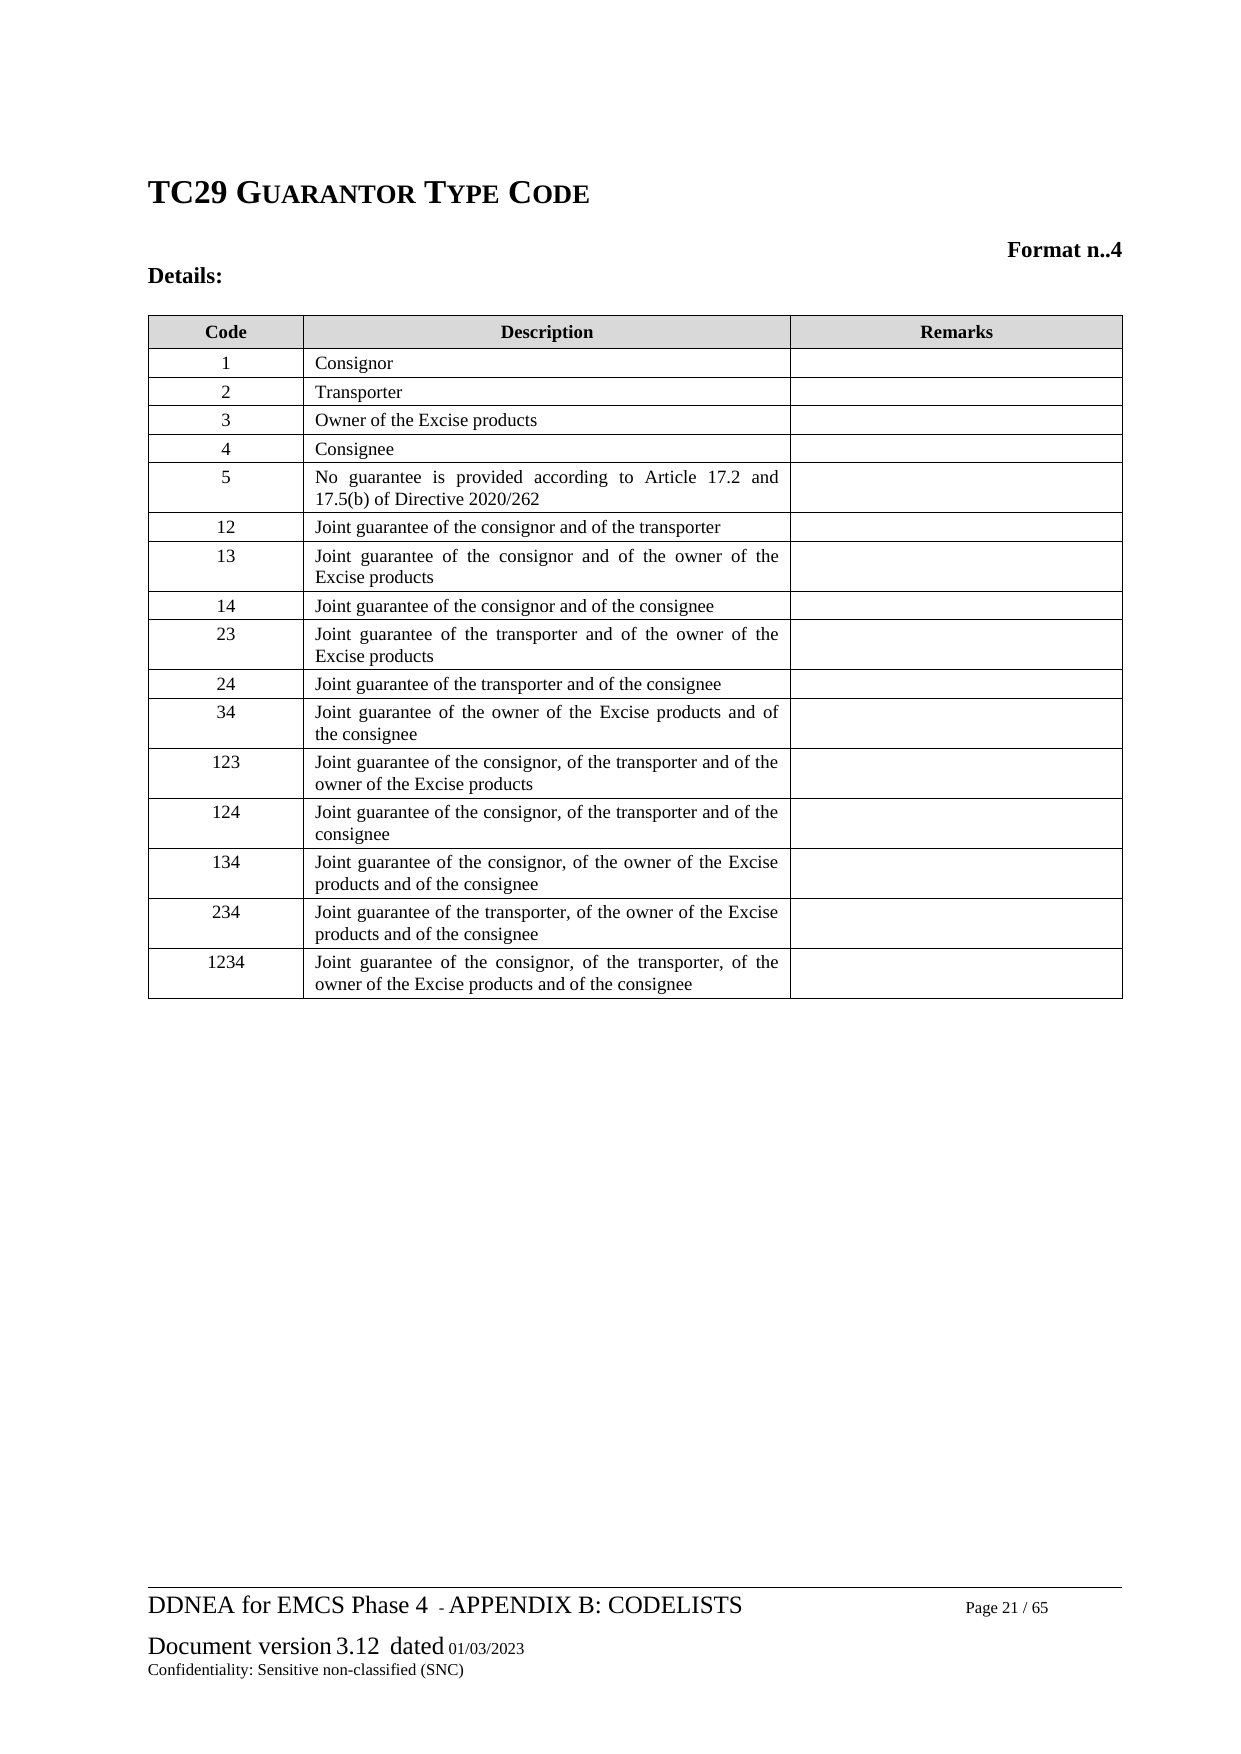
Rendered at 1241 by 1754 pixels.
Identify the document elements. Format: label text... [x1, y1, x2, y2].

table_cell [791, 513, 1122, 541]
table_cell [791, 699, 1122, 747]
table_cell 124 [149, 799, 303, 847]
table_cell Transporter [304, 378, 790, 405]
text Details: [148, 262, 1122, 289]
table_cell 1 [149, 349, 303, 377]
table_cell 24 [149, 670, 303, 697]
table_cell [791, 435, 1122, 462]
table_cell [791, 899, 1122, 947]
table_cell Joint guarantee of the consignor, of the transporter and of the consignee [304, 799, 790, 847]
table_cell 4 [149, 435, 303, 462]
table_cell Consignee [304, 435, 790, 462]
table_cell Joint guarantee of the consignor and of the consignee [304, 592, 790, 619]
table_cell Joint guarantee of the consignor and of the owner of the Excise products [304, 542, 790, 591]
table_cell 12 [149, 513, 303, 541]
table_cell Joint guarantee of the transporter and of the consignee [304, 670, 790, 697]
table_cell Owner of the Excise products [304, 406, 790, 434]
table_cell 234 [149, 899, 303, 947]
table_cell [791, 349, 1122, 377]
table_header Description [304, 316, 790, 348]
text TC29 Guarantor Type Code [148, 173, 1122, 211]
table_cell Joint guarantee of the consignor, of the owner of the Excise products and of the consignee [304, 849, 790, 897]
table_cell [791, 620, 1122, 669]
table_cell 134 [149, 849, 303, 897]
table_cell 14 [149, 592, 303, 619]
table_cell Joint guarantee of the consignor, of the transporter and of the owner of the Excise products [304, 749, 790, 797]
table_cell Consignor [304, 349, 790, 377]
table_cell [791, 542, 1122, 591]
table_cell [791, 849, 1122, 897]
table_cell [791, 592, 1122, 619]
table_cell 123 [149, 749, 303, 797]
table_cell [791, 378, 1122, 405]
table_cell 34 [149, 699, 303, 747]
table_cell [791, 749, 1122, 797]
text Format n..4 [148, 236, 1122, 262]
table_cell 2 [149, 378, 303, 405]
table_cell 13 [149, 542, 303, 591]
table_cell Joint guarantee of the transporter and of the owner of the Excise products [304, 620, 790, 669]
table_cell [791, 463, 1122, 512]
table_cell Joint guarantee of the consignor, of the transporter, of the owner of the Excise products and of the consignee [304, 949, 790, 997]
table_cell 1234 [149, 949, 303, 997]
table_cell 23 [149, 620, 303, 669]
table_cell [791, 406, 1122, 434]
table_header Code [149, 316, 303, 348]
table_cell [791, 949, 1122, 997]
table_cell [791, 670, 1122, 697]
table_cell Joint guarantee of the consignor and of the transporter [304, 513, 790, 541]
table_cell Joint guarantee of the transporter, of the owner of the Excise products and of the consignee [304, 899, 790, 947]
table_cell No guarantee is provided according to Article 17.2 and 17.5(b) of Directive 2020/262 [304, 463, 790, 512]
table_header Remarks [791, 316, 1122, 348]
table_cell [791, 799, 1122, 847]
table_cell 5 [149, 463, 303, 512]
table_cell Joint guarantee of the owner of the Excise products and of the consignee [304, 699, 790, 747]
table_cell 3 [149, 406, 303, 434]
